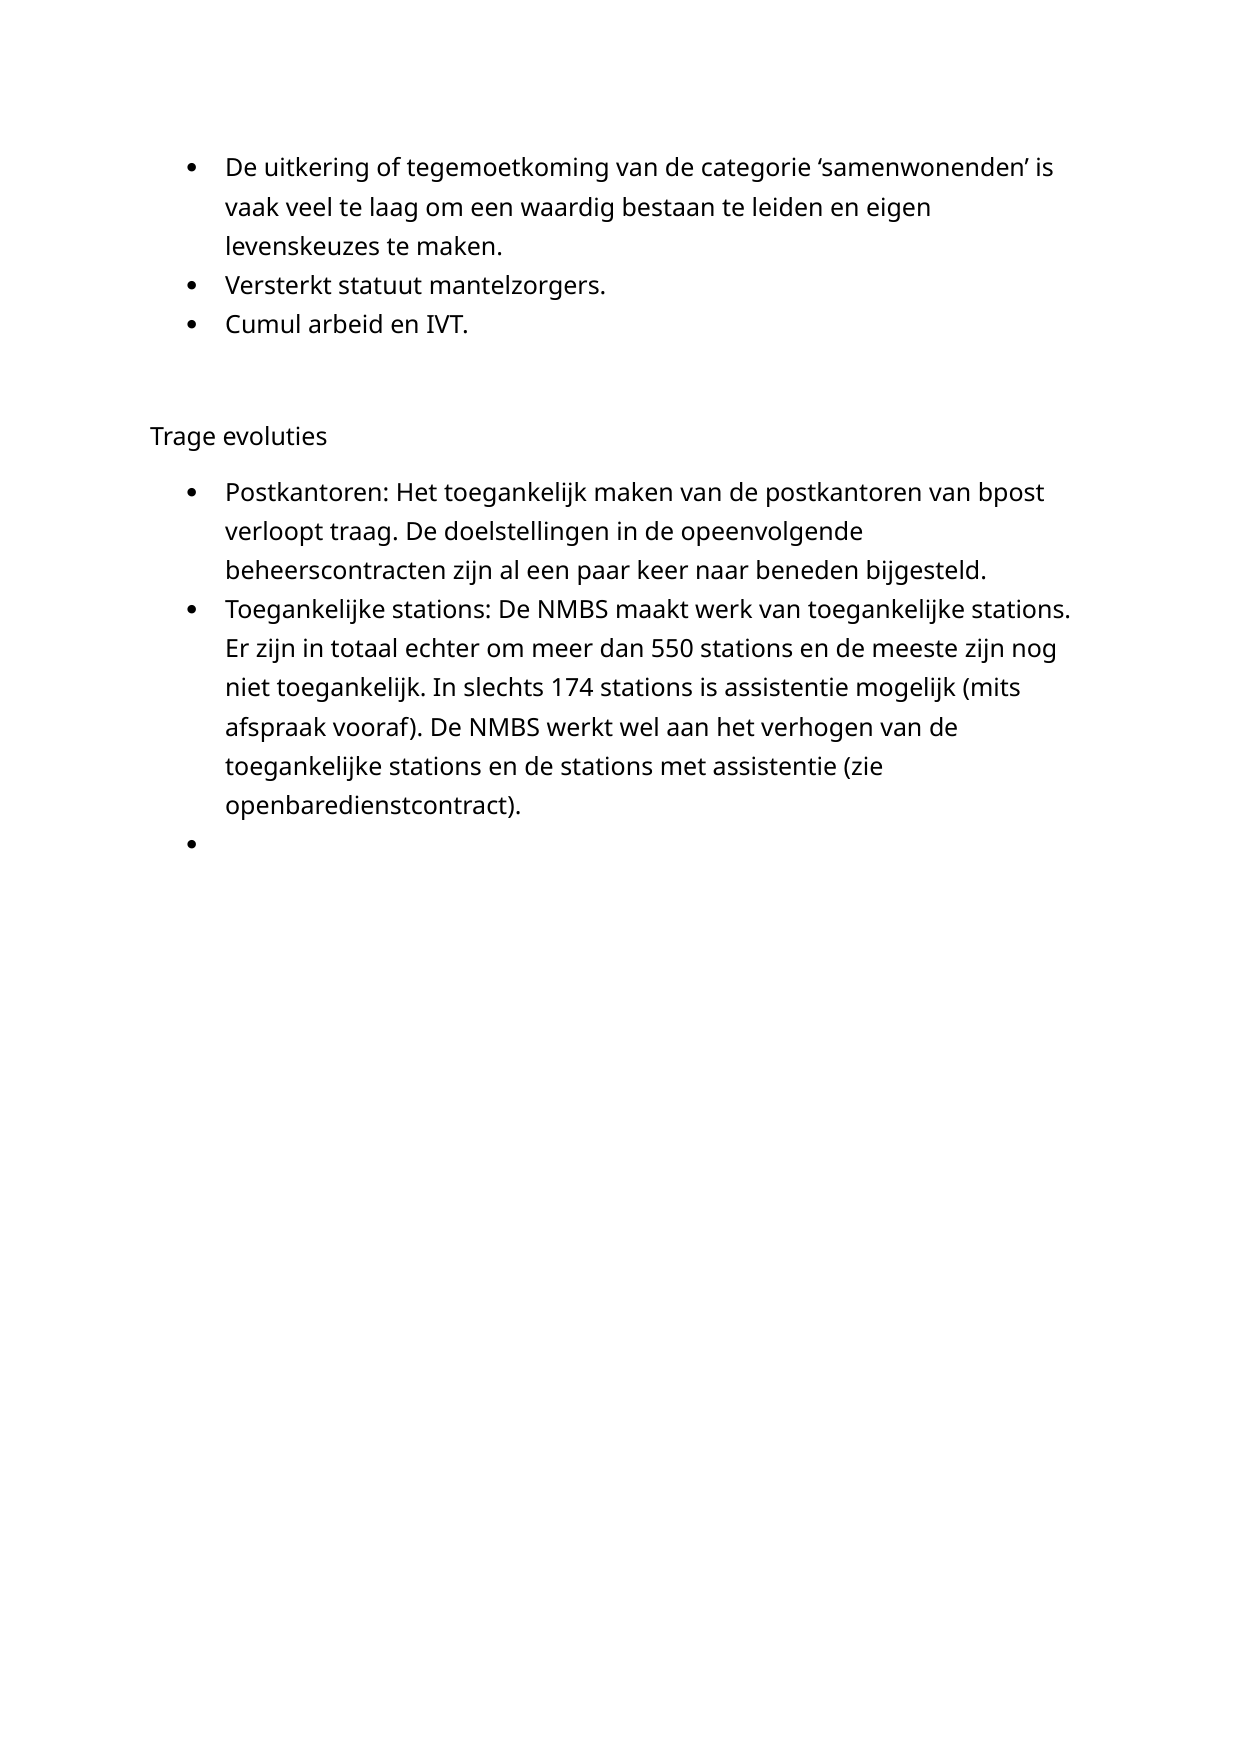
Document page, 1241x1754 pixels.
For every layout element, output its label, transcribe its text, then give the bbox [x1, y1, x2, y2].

list Versterkt statuut mantelzorgers. [187, 267, 1090, 302]
list Postkantoren: Het toegankelijk maken van de postkantoren van bpost verloopt traag. De doelstellingen in de opeenvolgende beheerscontracten zijn al een paar keer naar beneden bijgesteld. [187, 474, 1090, 587]
list De uitkering of tegemoetkoming van de categorie ‘samenwonenden’ is vaak veel te laag om een waardig bestaan te leiden en eigen levenskeuzes te maken. [187, 150, 1090, 262]
list Cumul arbeid en IVT. [187, 307, 1090, 341]
text Trage evoluties [150, 418, 1090, 452]
list Toegankelijke stations: De NMBS maakt werk van toegankelijke stations. Er zijn in totaal echter om meer dan 550 stations en de meeste zijn nog niet toegankelijk. In slechts 174 stations is assistentie mogelijk (mits afspraak vooraf). De NMBS werkt wel aan het verhogen van de toegankelijke stations en de stations met assistentie (zie openbaredienstcontract). [187, 592, 1090, 822]
